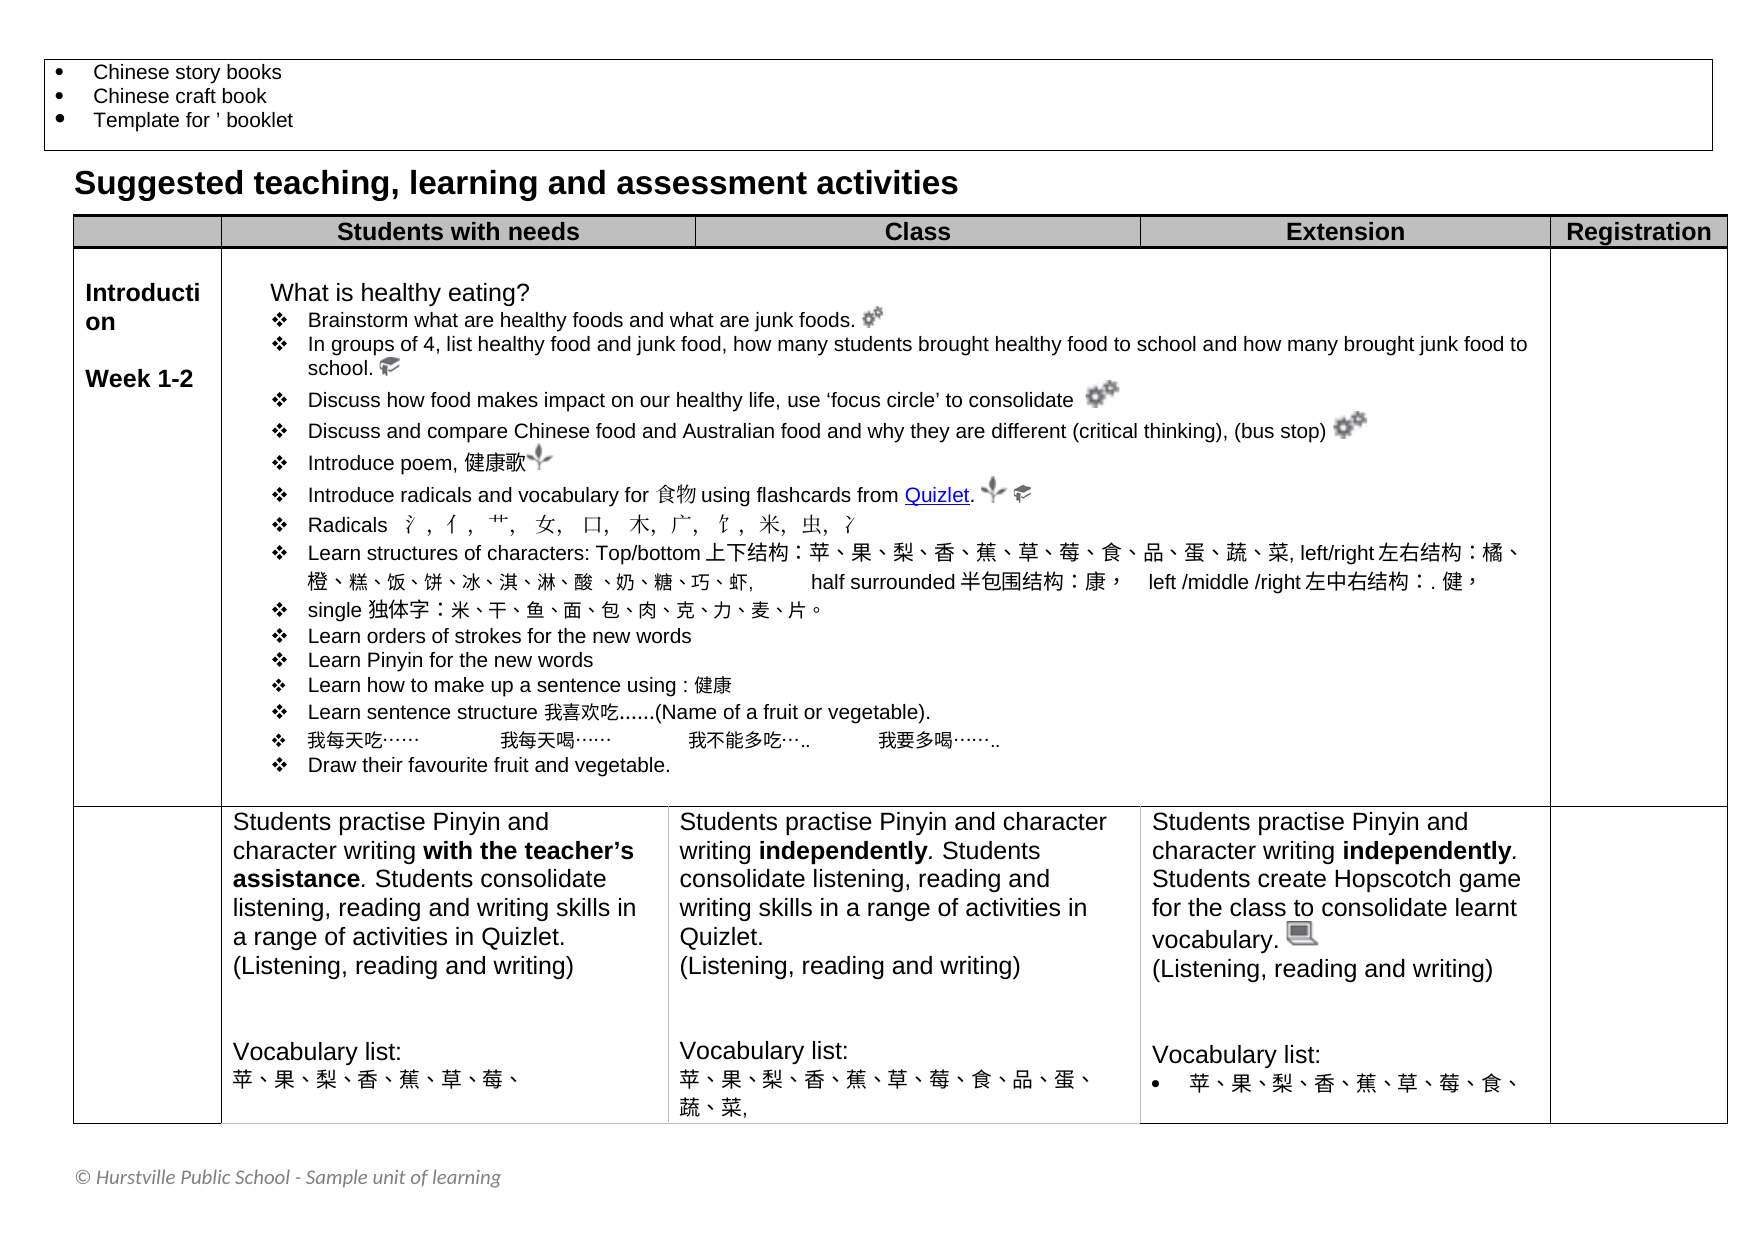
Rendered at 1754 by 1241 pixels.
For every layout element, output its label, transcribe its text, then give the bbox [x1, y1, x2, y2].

picture [526, 443, 560, 470]
picture [379, 357, 400, 376]
picture [862, 306, 884, 328]
table_header Extension [1141, 217, 1550, 246]
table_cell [45, 60, 1712, 149]
table_cell Introduction Week 1-2 [74, 249, 221, 806]
picture [981, 476, 1031, 503]
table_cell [668, 807, 1140, 1123]
text Suggested teaching, learning and assessment activities [74, 163, 1668, 202]
table_header Registration [1551, 217, 1727, 246]
table_cell [1551, 807, 1727, 1123]
picture [1286, 921, 1320, 949]
table_header Students with needs [222, 217, 695, 246]
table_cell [1141, 807, 1550, 1123]
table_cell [222, 807, 668, 1123]
picture [1085, 380, 1120, 408]
picture [1333, 411, 1368, 439]
table_header [74, 217, 221, 246]
table_cell What is healthy eating? Brainstorm what are healthy foods and what are junk foods. In groups of 4, list healthy food and junk food, how many students brought healthy food to school and how many brought junk food to school. Discuss how food makes impact on our healthy life, use ‘focus circle’ to consolidate Discuss and compare Chinese food and Australian food and why they are different (critical thinking), (bus stop) Introduce poem, 健康歌 Introduce radicals and vocabulary for 食物using flashcards from Quizlet. Radicals 氵，亻，艹， 女， 口， 木，广， 饣，米，虫，冫 Learn structures of characters: Top/bottom上下结构：苹、果、梨、香、蕉、草、莓、食、品、蛋、蔬、菜, left/right左右结构：橘、橙、糕、饭、饼、冰、淇、淋、酸 、奶、糖、巧、虾, half surrounded半包围结构：康， left /middle /right左中右结构：. 健， single 独体字：米、干、鱼、面、包、肉、克、力、麦、片。 Learn orders of strokes for the new words Learn Pinyin for the new words Learn how to make up a sentence using : 健康 Learn sentence structure 我喜欢吃……(Name of a fruit or vegetable). 我每天吃…… 我每天喝…… 我不能多吃….. 我要多喝…….. Draw their favourite fruit and vegetable. [222, 249, 1550, 806]
table_cell [74, 807, 221, 1123]
table_header Class [696, 217, 1140, 246]
table_cell [1551, 249, 1727, 806]
